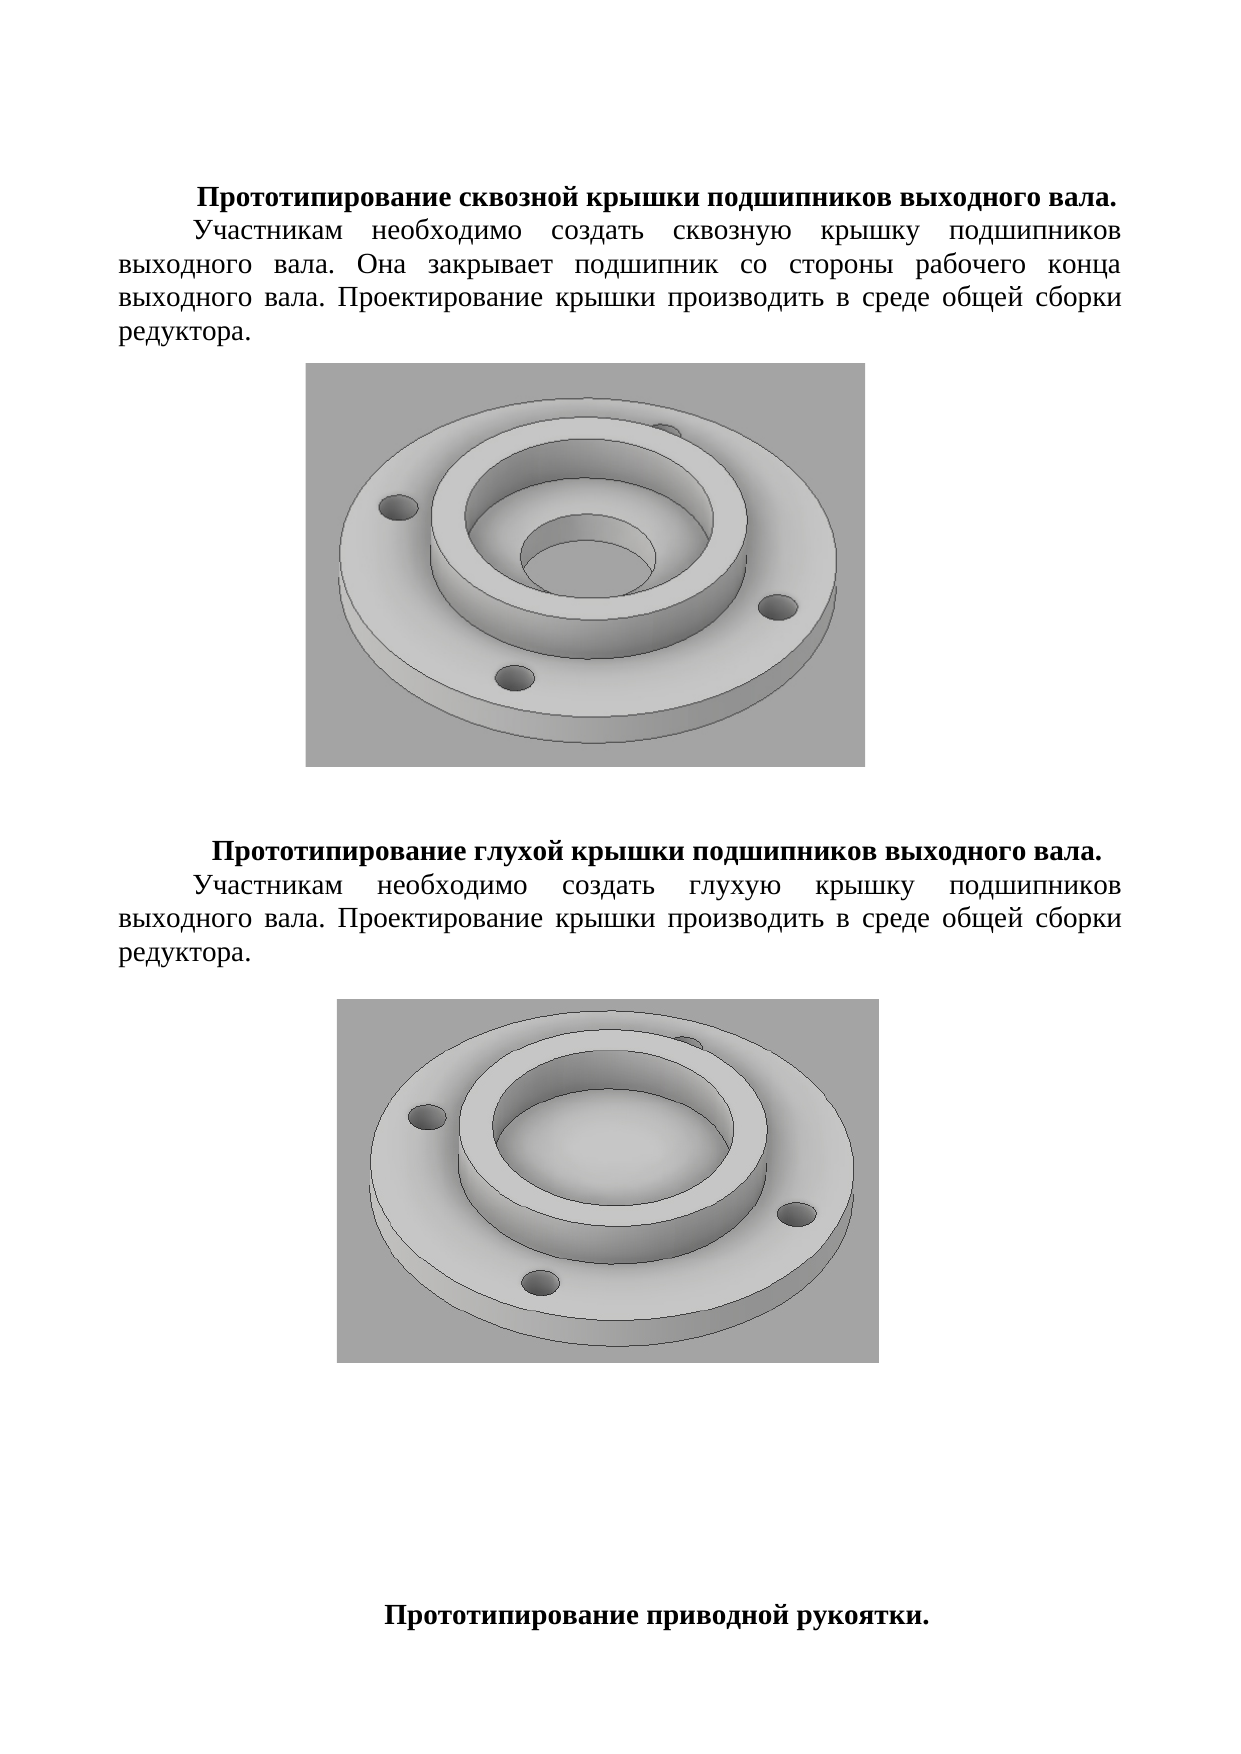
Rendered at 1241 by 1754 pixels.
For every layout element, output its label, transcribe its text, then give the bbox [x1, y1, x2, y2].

picture [305, 363, 866, 767]
text Прототипирование приводной рукоятки. [118, 1597, 1122, 1631]
text Прототипирование глухой крышки подшипников выходного вала. [118, 833, 1122, 867]
picture [336, 999, 879, 1363]
text Участникам необходимо создать сквозную крышку подшипников выходного вала. Она закрывает подшипник со стороны рабочего конца выходного вала. Проектирование крышки производить в среде общей сборки редуктора. [118, 212, 1122, 347]
text Участникам необходимо создать глухую крышку подшипников выходного вала. Проектирование крышки производить в среде общей сборки редуктора. [118, 867, 1122, 967]
text Прототипирование сквозной крышки подшипников выходного вала. [118, 179, 1122, 212]
